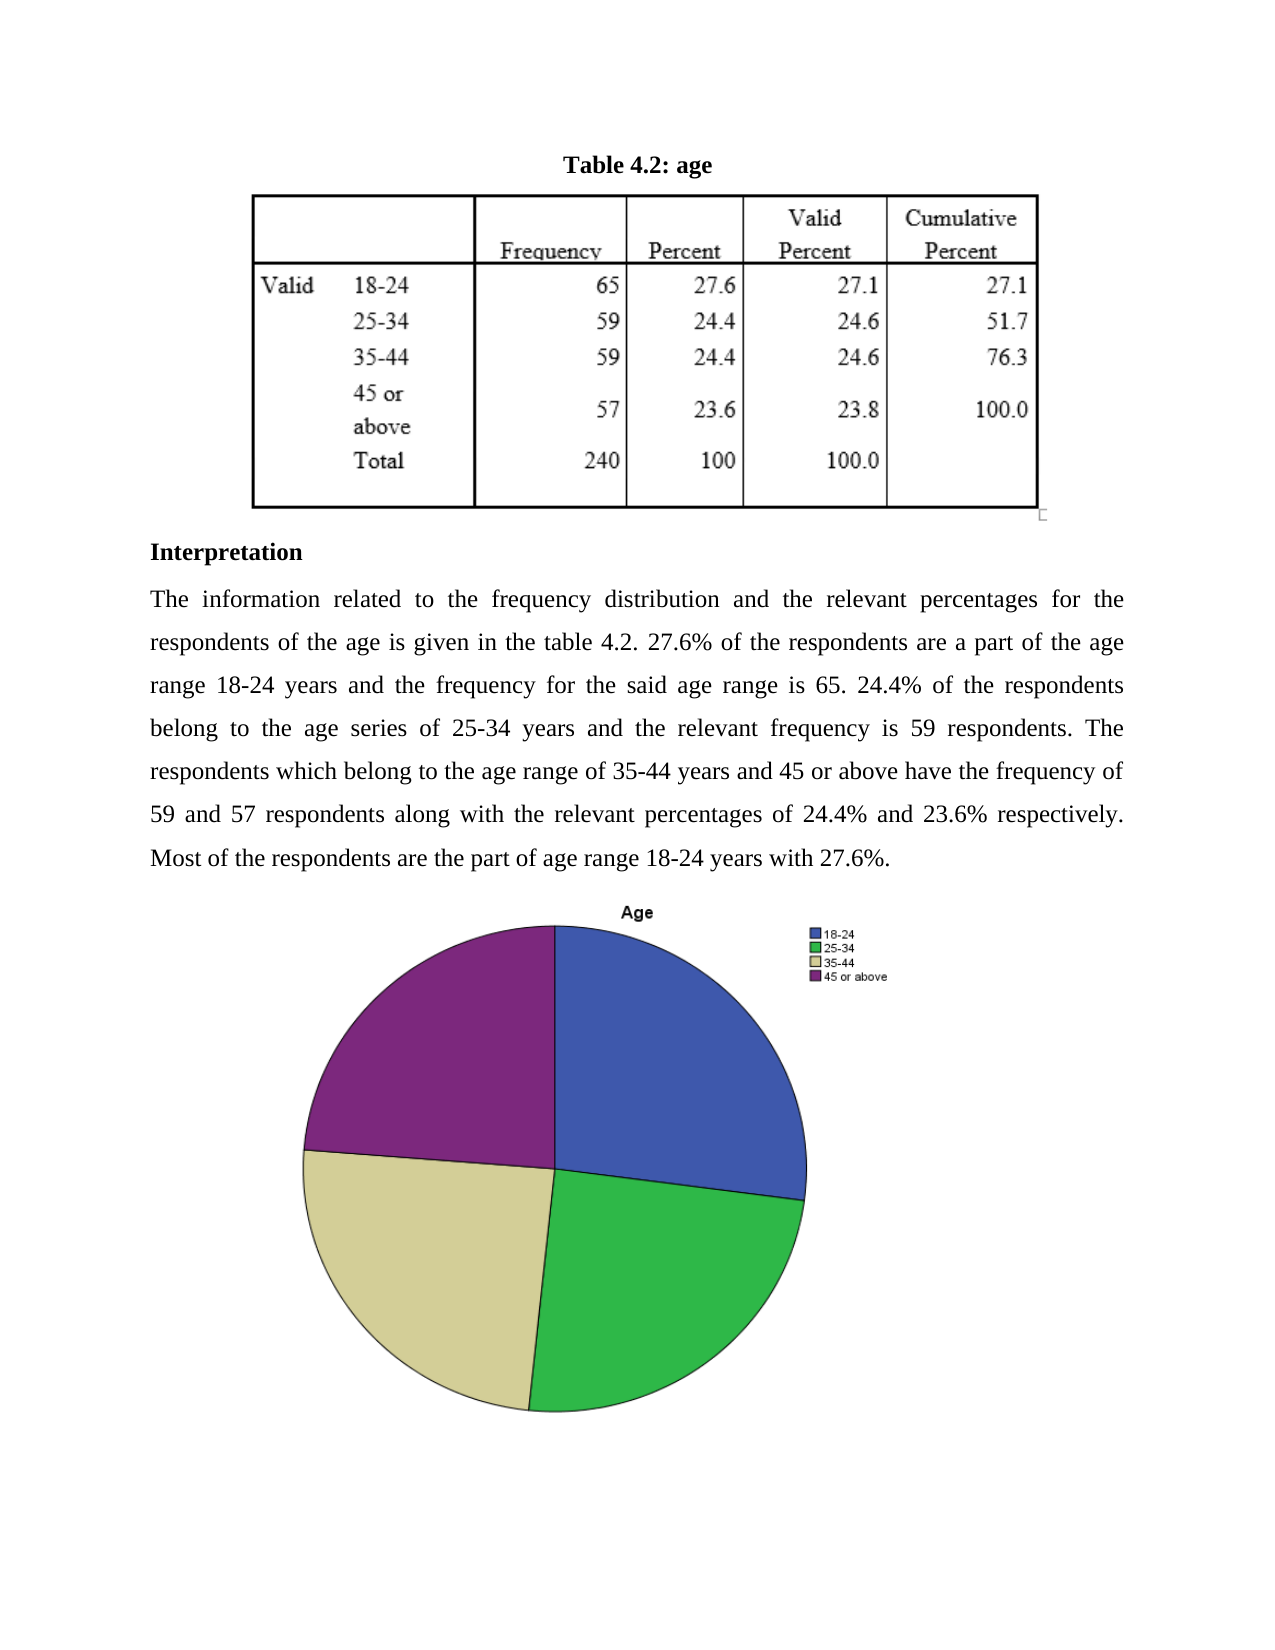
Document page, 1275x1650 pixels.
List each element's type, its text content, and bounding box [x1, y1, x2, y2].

picture [295, 890, 980, 1418]
table_header Table 4.2: age [228, 150, 1047, 537]
text The information related to the frequency distribution and the relevant percentages for the respondents of the age is given in the table 4.2. 27.6% of the respondents are a part of the age range 18-24 years and the frequency for the said age range is 65. 24.4% of the respondents belong to the age series of 25-34 years and the relevant frequency is 59 respondents. The respondents which belong to the age range of 35-44 years and 45 or above have the frequency of 59 and 57 respondents along with the relevant percentages of 24.4% and 23.6% respectively. Most of the respondents are the part of age range 18-24 years with 27.6%. [150, 584, 1125, 871]
text Interpretation [150, 537, 1125, 565]
picture [234, 193, 1048, 524]
